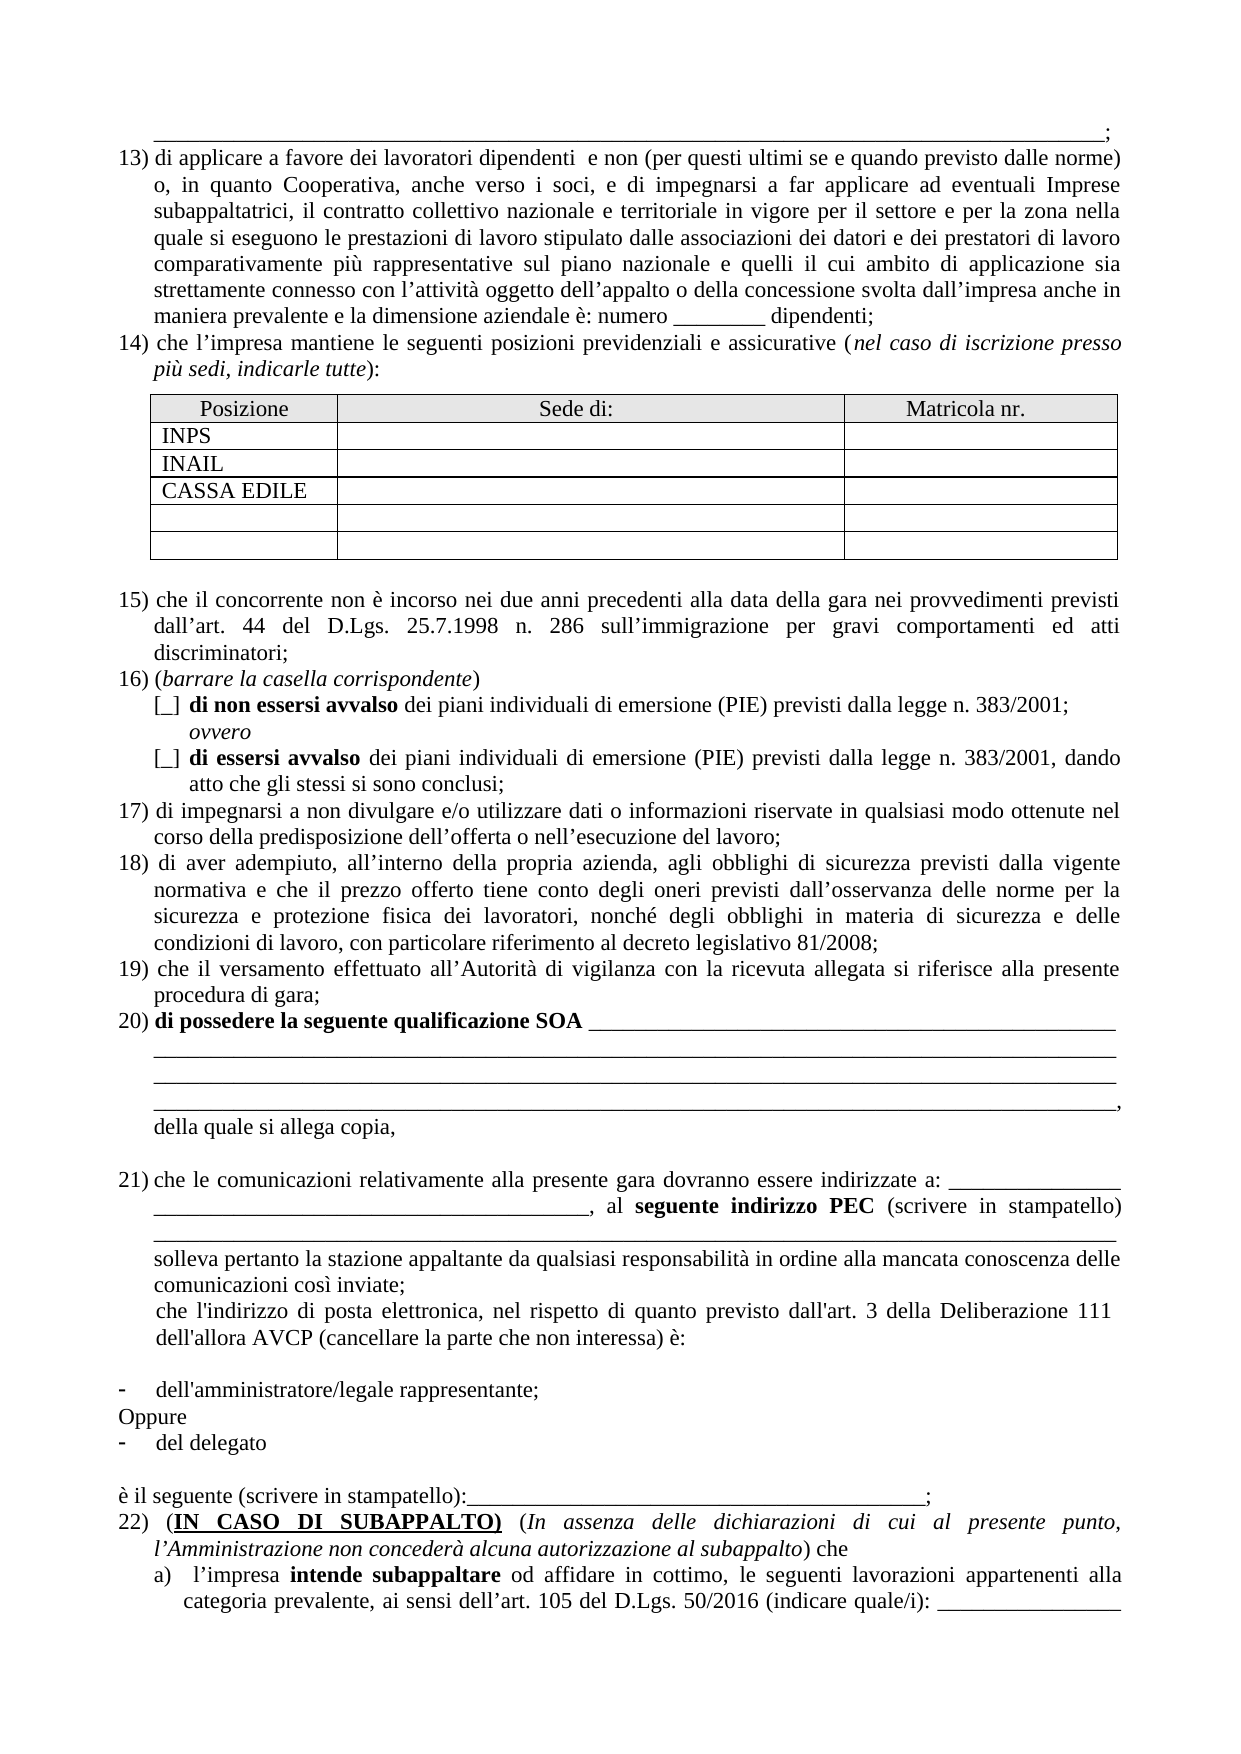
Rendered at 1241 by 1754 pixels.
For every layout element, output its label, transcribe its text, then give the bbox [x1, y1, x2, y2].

table_cell CASSA EDILE [151, 478, 337, 504]
table_cell [338, 423, 844, 449]
list dell'amministratore/legale rappresentante; [118, 1377, 1122, 1403]
text [_] di essersi avvalso dei piani individuali di emersione (PIE) previsti dalla legge n. 383/2001, dando atto che gli stessi si sono conclusi; [153, 744, 1122, 797]
text 14) che l’impresa mantiene le seguenti posizioni previdenziali e assicurative (nel caso di iscrizione presso più sedi, indicarle tutte): [118, 329, 1122, 382]
text è il seguente (scrivere in stampatello):________________________________________; [118, 1482, 1122, 1508]
text 20) di possedere la seguente qualificazione SOA ______________________________________________ ____________________________________________________________________________________________________________________________________________________________________________________________________________________________________________________________, della quale si allega copia, [118, 1008, 1122, 1139]
text 19) che il versamento effettuato all’Autorità di vigilanza con la ricevuta allegata si riferisce alla presente procedura di gara; [118, 955, 1122, 1008]
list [153, 1561, 1122, 1614]
table_cell INPS [151, 423, 337, 449]
table_header Sede di: [338, 395, 844, 422]
text Oppure [118, 1403, 1122, 1429]
table_cell [845, 505, 1117, 531]
table_cell [151, 505, 337, 531]
table_cell INAIL [151, 450, 337, 476]
text 17) di impegnarsi a non divulgare e/o utilizzare dati o informazioni riservate in qualsiasi modo ottenute nel corso della predisposizione dell’offerta o nell’esecuzione del lavoro; [118, 797, 1122, 849]
text 16) (barrare la casella corrispondente) [118, 665, 1122, 691]
table_cell [845, 450, 1117, 476]
table_cell [845, 423, 1117, 449]
table_cell [845, 478, 1117, 504]
table_cell [845, 532, 1117, 558]
text ovvero [153, 718, 1122, 744]
table_cell [338, 450, 844, 476]
text 13) di applicare a favore dei lavoratori dipendenti e non (per questi ultimi se e quando previsto dalle norme) o, in quanto Cooperativa, anche verso i soci, e di impegnarsi a far applicare ad eventuali Imprese subappaltatrici, il contratto collettivo nazionale e territoriale in vigore per il settore e per la zona nella quale si eseguono le prestazioni di lavoro stipulato dalle associazioni dei datori e dei prestatori di lavoro comparativamente più rappresentative sul piano nazionale e quelli il cui ambito di applicazione sia strettamente connesso con l’attività oggetto dell’appalto o della concessione svolta dall’impresa anche in maniera prevalente e la dimensione aziendale è: numero ________ dipendenti; [118, 144, 1122, 329]
text 22) (IN CASO DI SUBAPPALTO) (In assenza delle dichiarazioni di cui al presente punto, l’Amministrazione non concederà alcuna autorizzazione al subappalto) che [118, 1508, 1122, 1561]
table_cell [338, 478, 844, 504]
text 21) che le comunicazioni relativamente alla presente gara dovranno essere indirizzate a: _______________ ______________________________________, al seguente indirizzo PEC (scrivere in stampatello) ____________________________________________________________________________________solleva pertanto la stazione appaltante da qualsiasi responsabilità in ordine alla mancata conoscenza delle comunicazioni così inviate; [118, 1166, 1122, 1297]
text 15) che il concorrente non è incorso nei due anni precedenti alla data della gara nei provvedimenti previsti dall’art. 44 del D.Lgs. 25.7.1998 n. 286 sull’immigrazione per gravi comportamenti ed atti discriminatori; [118, 586, 1122, 665]
text che l'indirizzo di posta elettronica, nel rispetto di quanto previsto dall'art. 3 della Deliberazione 111 dell'allora AVCP (cancellare la parte che non interessa) è: [118, 1297, 1122, 1350]
table_cell [338, 532, 844, 558]
list del delegato [118, 1429, 1122, 1456]
table_cell [151, 532, 337, 558]
text [_] di non essersi avvalso dei piani individuali di emersione (PIE) previsti dalla legge n. 383/2001; [153, 691, 1122, 718]
table_header Posizione [151, 395, 337, 422]
text ___________________________________________________________________________________; [118, 118, 1122, 144]
table_cell [338, 505, 844, 531]
text 18) di aver adempiuto, all’interno della propria azienda, agli obblighi di sicurezza previsti dalla vigente normativa e che il prezzo offerto tiene conto degli oneri previsti dall’osservanza delle norme per la sicurezza e protezione fisica dei lavoratori, nonché degli obblighi in materia di sicurezza e delle condizioni di lavoro, con particolare riferimento al decreto legislativo 81/2008; [118, 849, 1122, 955]
table_header Matricola nr. [845, 395, 1117, 422]
